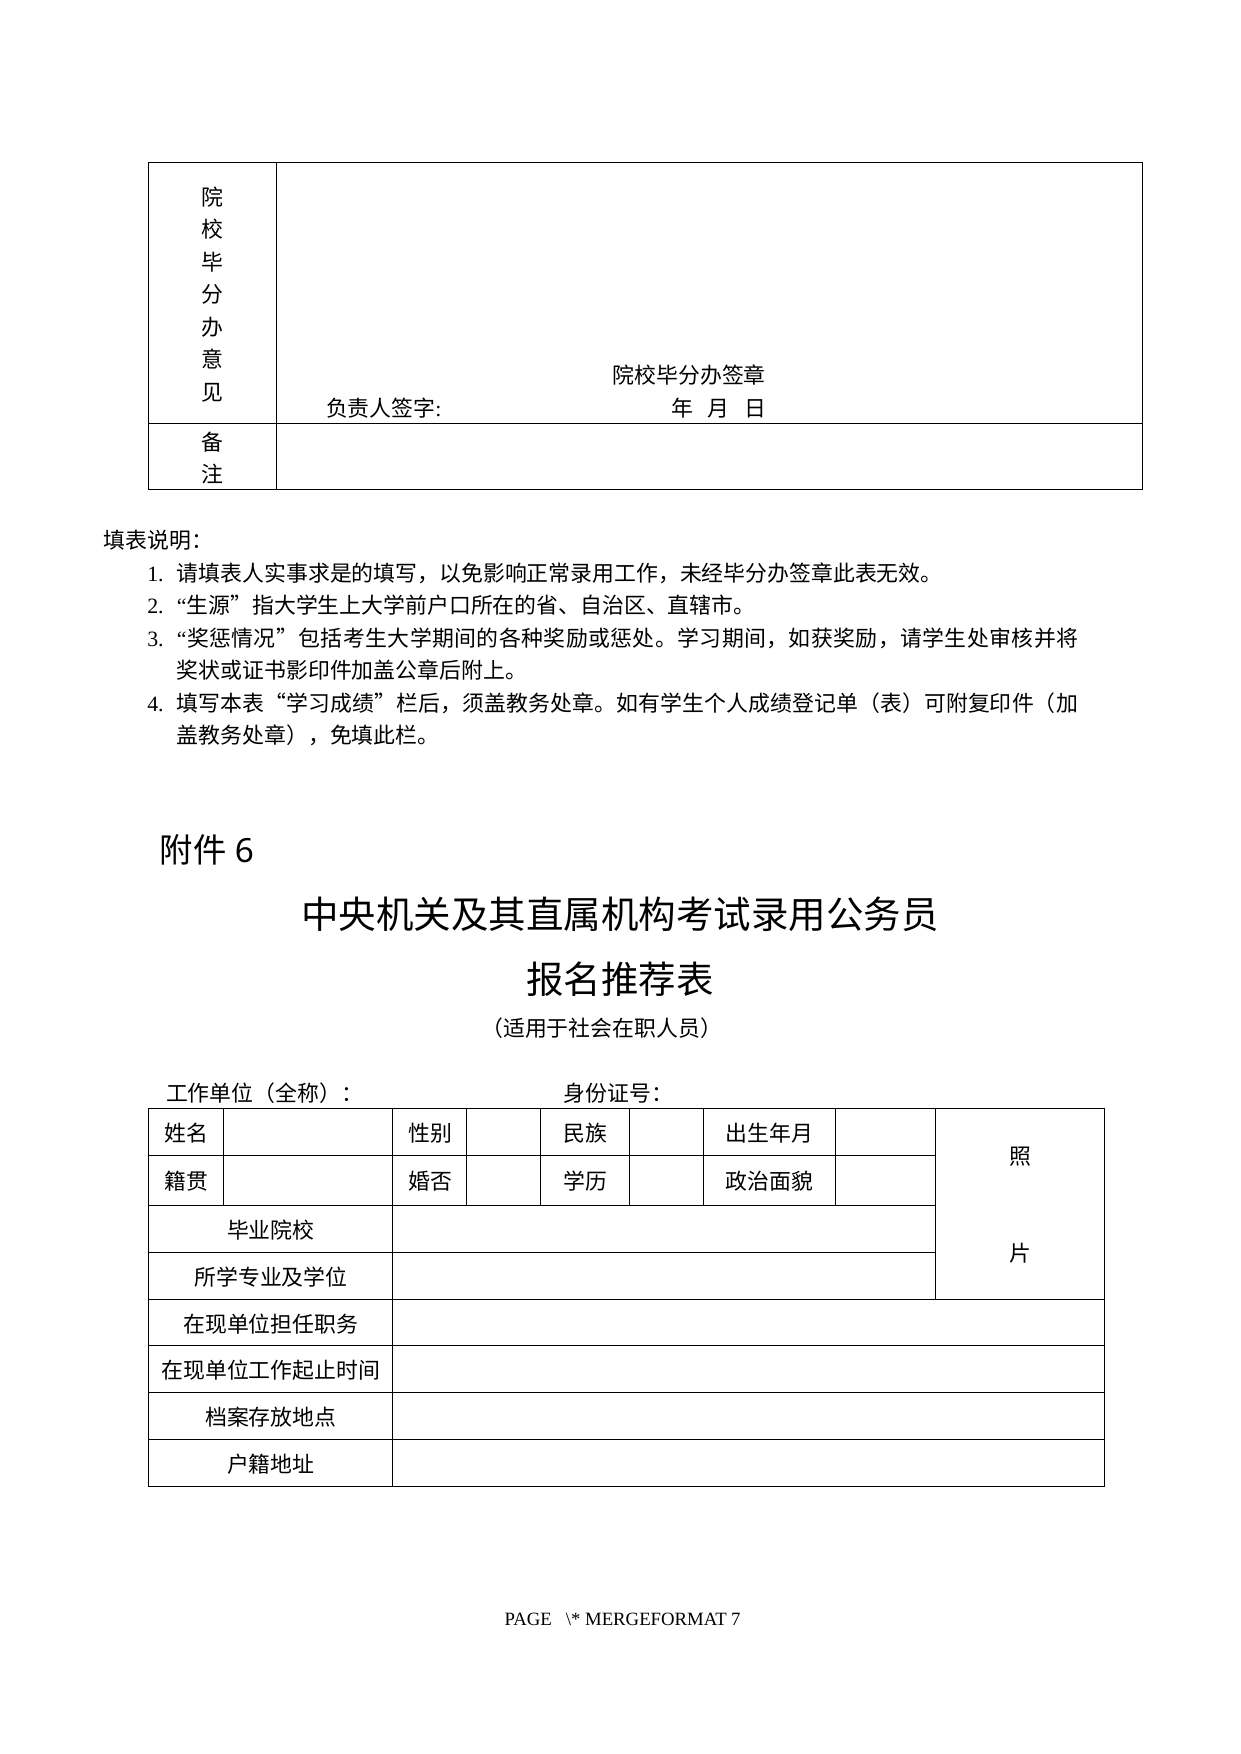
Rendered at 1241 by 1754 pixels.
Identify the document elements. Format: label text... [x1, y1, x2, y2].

table_cell [630, 1156, 703, 1205]
text 中央机关及其直属机构考试录用公务员 [124, 880, 1116, 945]
table_cell 备 注 [149, 424, 276, 489]
text 报名推荐表 [124, 945, 1116, 1010]
table_cell 籍贯 [149, 1156, 223, 1205]
table_header [224, 1109, 392, 1155]
list 请填表人实事求是的填写，以免影响正常录用工作，未经毕分办签章此表无效。 [147, 555, 1081, 588]
table_header 照 片 [936, 1109, 1104, 1298]
text 工作单位（全称）： 身份证号： [122, 1075, 1116, 1108]
table_header 性别 [393, 1109, 466, 1155]
table_cell 档案存放地点 [149, 1393, 392, 1439]
table_cell 婚否 [393, 1156, 466, 1205]
text 填表说明： [103, 523, 1081, 555]
table_cell [393, 1346, 1104, 1392]
table_header 姓名 [149, 1109, 223, 1155]
table_cell 院校毕分办签章 负责人签字: 年 月 日 [277, 163, 1142, 423]
table_cell [393, 1440, 1104, 1486]
table_header 民族 [541, 1109, 629, 1155]
table_cell [836, 1156, 935, 1205]
table_cell [393, 1300, 1104, 1345]
table_cell [393, 1253, 935, 1298]
table_cell 在现单位担任职务 [149, 1300, 392, 1345]
table_cell 户籍地址 [149, 1440, 392, 1486]
table_cell [393, 1393, 1104, 1439]
table_cell [467, 1156, 540, 1205]
table_header [630, 1109, 703, 1155]
text （适用于社会在职人员） [122, 1010, 1081, 1043]
table_cell 所学专业及学位 [149, 1253, 392, 1298]
table_header [836, 1109, 935, 1155]
list “生源”指大学生上大学前户口所在的省、自治区、直辖市。 [147, 588, 1081, 620]
table_cell 学历 [541, 1156, 629, 1205]
list “奖惩情况”包括考生大学期间的各种奖励或惩处。学习期间，如获奖励，请学生处审核并将奖状或证书影印件加盖公章后附上。 [147, 620, 1081, 685]
text 附件6 [159, 815, 1081, 880]
table_cell 院 校 毕 分 办 意 见 [149, 163, 276, 423]
table_cell 在现单位工作起止时间 [149, 1346, 392, 1392]
table_header [467, 1109, 540, 1155]
table_cell 毕业院校 [149, 1206, 392, 1252]
list 填写本表“学习成绩”栏后，须盖教务处章。如有学生个人成绩登记单（表）可附复印件（加盖教务处章），免填此栏。 [147, 685, 1081, 750]
table_cell [393, 1206, 935, 1252]
table_cell [224, 1156, 392, 1205]
table_cell 政治面貌 [704, 1156, 835, 1205]
table_header 出生年月 [704, 1109, 835, 1155]
table_cell [277, 424, 1142, 489]
